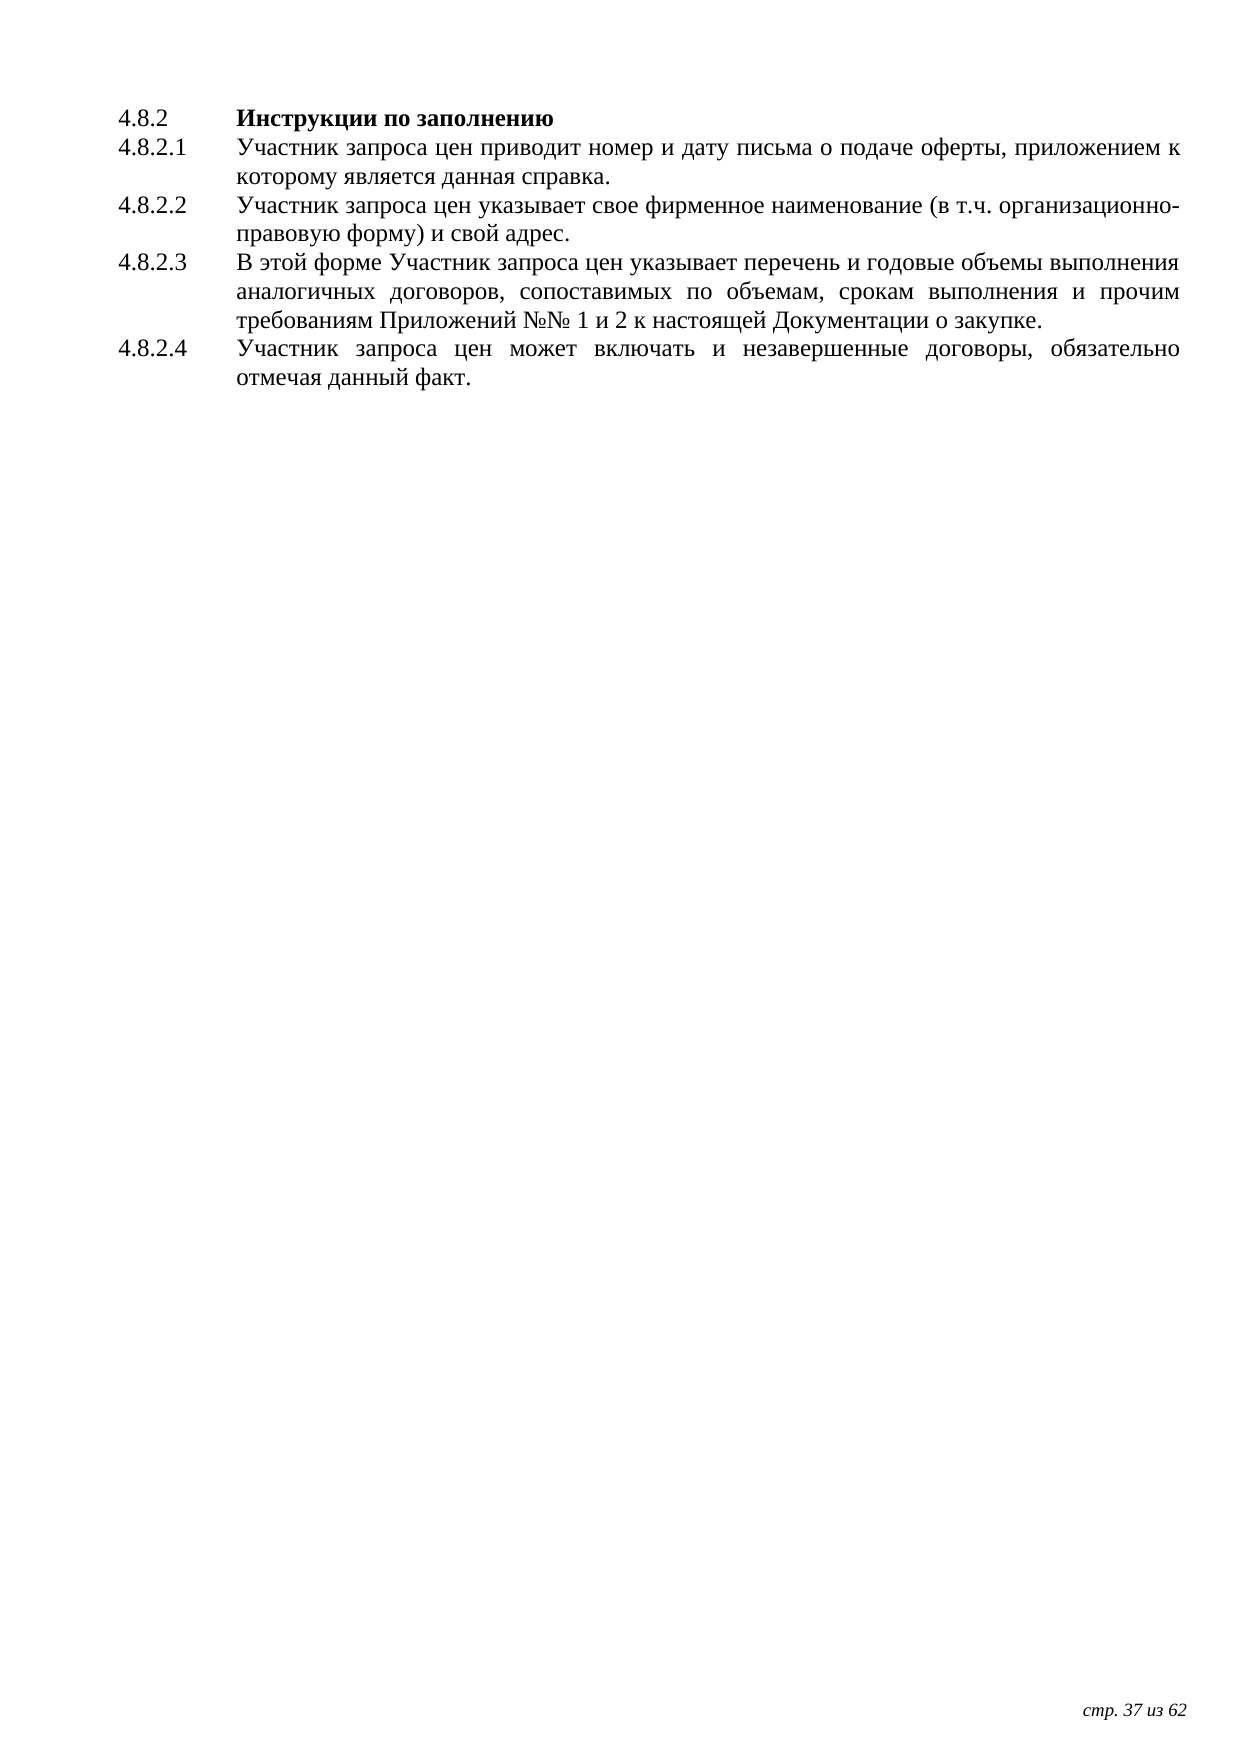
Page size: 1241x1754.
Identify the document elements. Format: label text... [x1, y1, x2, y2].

text Участник запроса цен указывает свое фирменное наименование (в т.ч. организационно-правовую форму) и свой адрес. [118, 190, 1181, 247]
text В этой форме Участник запроса цен указывает перечень и годовые объемы выполнения аналогичных договоров, сопоставимых по объемам, срокам выполнения и прочим требованиям Приложений №№ 1 и 2 к настоящей Документации о закупке. [118, 247, 1181, 333]
text Инструкции по заполнению [118, 103, 1181, 132]
text Участник запроса цен может включать и незавершенные договоры, обязательно отмечая данный факт. [118, 333, 1181, 391]
text Участник запроса цен приводит номер и дату письма о подаче оферты, приложением к которому является данная справка. [118, 132, 1181, 190]
